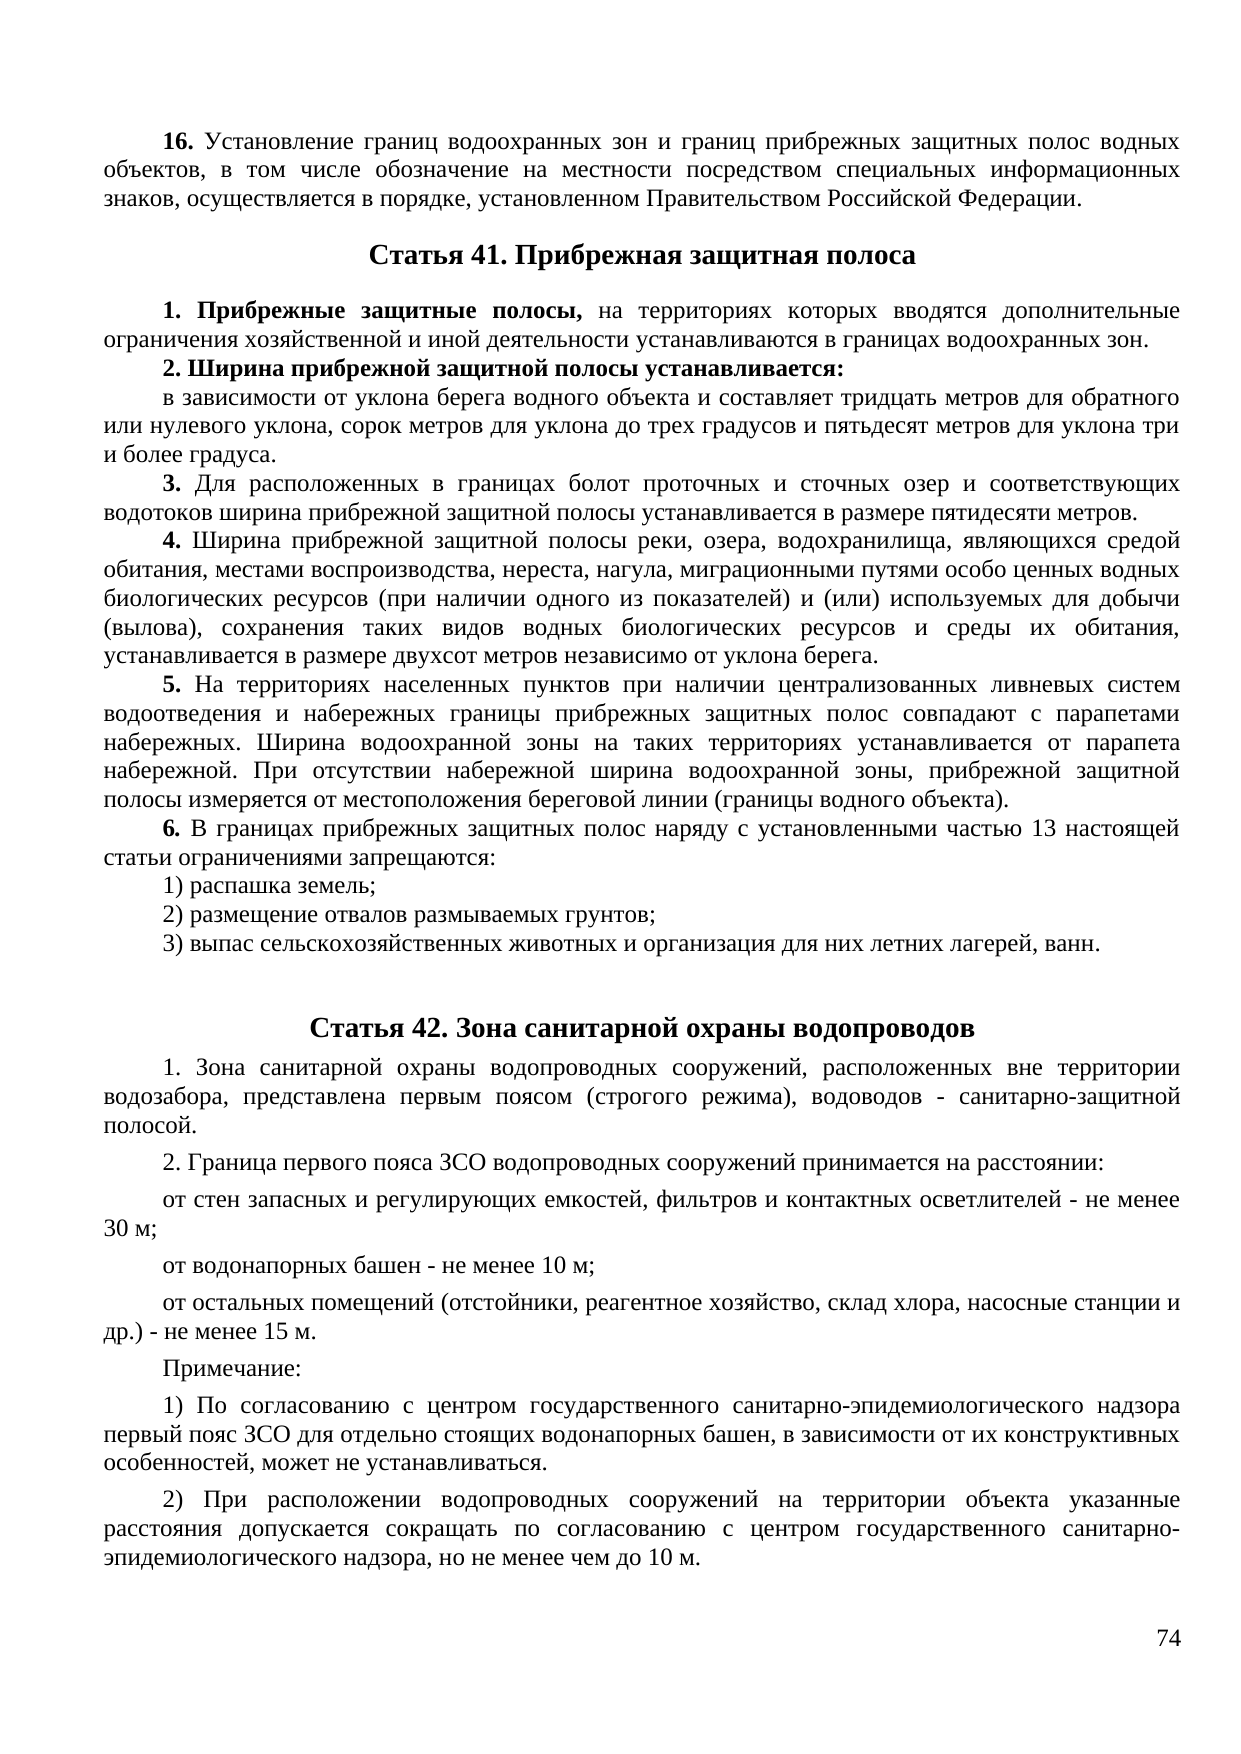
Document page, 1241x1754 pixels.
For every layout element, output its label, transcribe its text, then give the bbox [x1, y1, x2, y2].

text 1) По согласованию с центром государственного санитарно-эпидемиологического надзора первый пояс ЗСО для отдельно стоящих водонапорных башен, в зависимости от их конструктивных особенностей, может не устанавливаться. [103, 1390, 1181, 1476]
subtitle Статья 41. Прибрежная защитная полоса [103, 237, 1181, 271]
text 5. На территориях населенных пунктов при наличии централизованных ливневых систем водоотведения и набережных границы прибрежных защитных полос совпадают с парапетами набережных. Ширина водоохранной зоны на таких территориях устанавливается от парапета набережной. При отсутствии набережной ширина водоохранной зоны, прибрежной защитной полосы измеряется от местоположения береговой линии (границы водного объекта). [103, 669, 1181, 813]
text Примечание: [103, 1353, 1181, 1382]
text 2) размещение отвалов размываемых грунтов; [103, 899, 1181, 928]
text 1) распашка земель; [103, 871, 1181, 899]
text от стен запасных и регулирующих емкостей, фильтров и контактных осветлителей - не менее 30 м; [103, 1184, 1181, 1242]
text 4. Ширина прибрежной защитной полосы реки, озера, водохранилища, являющихся средой обитания, местами воспроизводства, нереста, нагула, миграционными путями особо ценных водных биологических ресурсов (при наличии одного из показателей) и (или) используемых для добычи (вылова), сохранения таких видов водных биологических ресурсов и среды их обитания, устанавливается в размере двухсот метров независимо от уклона берега. [103, 526, 1181, 669]
text 3) выпас сельскохозяйственных животных и организация для них летних лагерей, ванн. [103, 928, 1181, 957]
text 2. Ширина прибрежной защитной полосы устанавливается: [103, 353, 1181, 382]
text 2) При расположении водопроводных сооружений на территории объекта указанные расстояния допускается сокращать по согласованию с центром государственного санитарно-эпидемиологического надзора, но не менее чем до 10 м. [103, 1484, 1181, 1571]
text 3. Для расположенных в границах болот проточных и сточных озер и соответствующих водотоков ширина прибрежной защитной полосы устанавливается в размере пятидесяти метров. [103, 468, 1181, 526]
text 1. Прибрежные защитные полосы, на территориях которых вводятся дополнительные ограничения хозяйственной и иной деятельности устанавливаются в границах водоохранных зон. [103, 296, 1181, 353]
text в зависимости от уклона берега водного объекта и составляет тридцать метров для обратного или нулевого уклона, сорок метров для уклона до трех градусов и пятьдесят метров для уклона три и более градуса. [103, 382, 1181, 468]
text 16. Установление границ водоохранных зон и границ прибрежных защитных полос водных объектов, в том числе обозначение на местности посредством специальных информационных знаков, осуществляется в порядке, установленном Правительством Российской Федерации. [103, 126, 1181, 212]
text 1. Зона санитарной охраны водопроводных сооружений, расположенных вне территории водозабора, представлена первым поясом (строгого режима), водоводов - санитарно-защитной полосой. [103, 1052, 1181, 1139]
text от остальных помещений (отстойники, реагентное хозяйство, склад хлора, насосные станции и др.) - не менее 15 м. [103, 1287, 1181, 1344]
subtitle Статья 42. Зона санитарной охраны водопроводов [103, 1011, 1181, 1044]
text 6. В границах прибрежных защитных полос наряду с установленными частью 13 настоящей статьи ограничениями запрещаются: [103, 813, 1181, 871]
text 2. Граница первого пояса ЗСО водопроводных сооружений принимается на расстоянии: [103, 1147, 1181, 1176]
text от водонапорных башен - не менее 10 м; [103, 1250, 1181, 1279]
